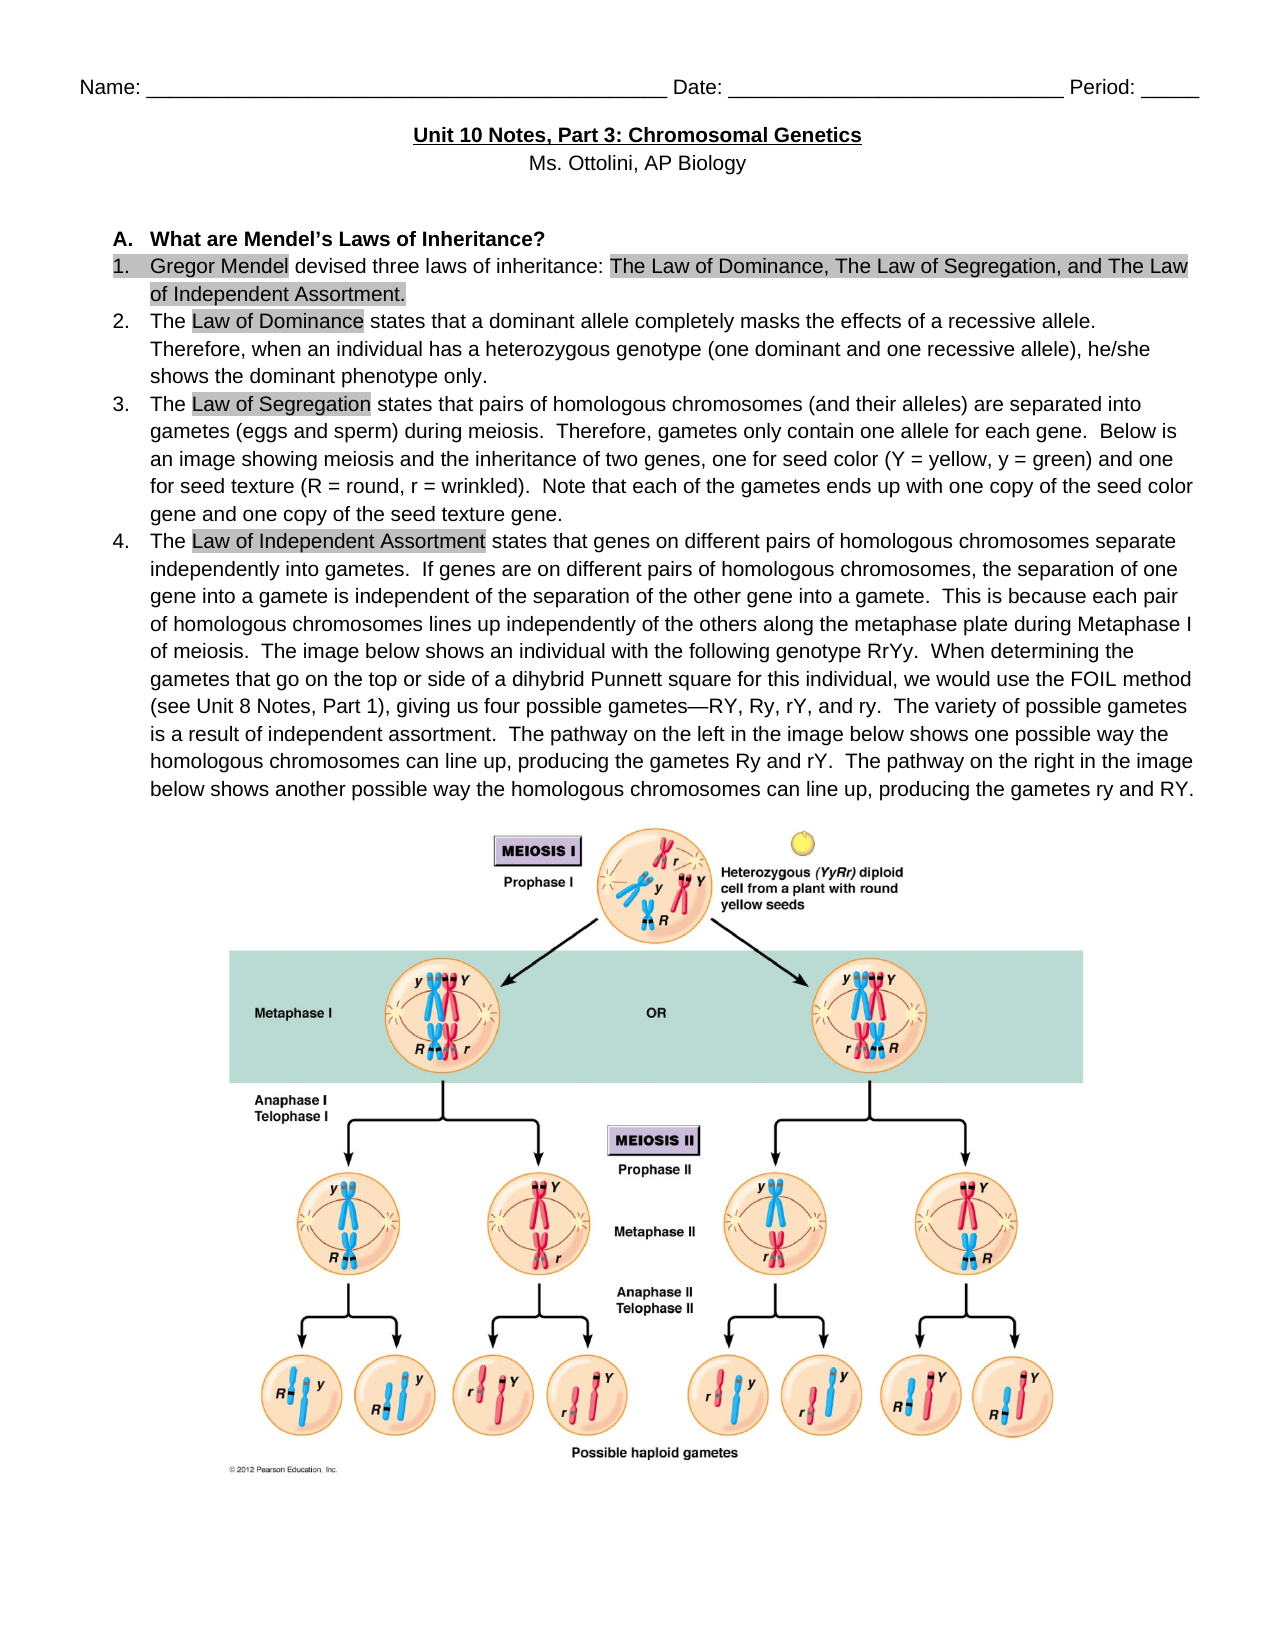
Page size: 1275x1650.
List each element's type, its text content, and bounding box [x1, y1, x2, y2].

list The Law of Dominance states that a dominant allele completely masks the effects of a recessive allele. Therefore, when an individual has a heterozygous genotype (one dominant and one recessive allele), he/she shows the dominant phenotype only. [112, 309, 1200, 388]
picture [225, 825, 1087, 1479]
text Ms. Ottolini, AP Biology [75, 151, 1200, 175]
list What are Mendel’s Laws of Inheritance? [112, 227, 1200, 251]
list The Law of Segregation states that pairs of homologous chromosomes (and their alleles) are separated into gametes (eggs and sperm) during meiosis. Therefore, gametes only contain one allele for each gene. Below is an image showing meiosis and the inheritance of two genes, one for seed color (Y = yellow, y = green) and one for seed texture (R = round, r = wrinkled). Note that each of the gametes ends up with one copy of the seed color gene and one copy of the seed texture gene. [112, 392, 1200, 526]
text Name: _____________________________________________ Date: _____________________________ Period: _____ [75, 75, 1200, 99]
text Unit 10 Notes, Part 3: Chromosomal Genetics [75, 123, 1200, 147]
list The Law of Independent Assortment states that genes on different pairs of homologous chromosomes separate independently into gametes. If genes are on different pairs of homologous chromosomes, the separation of one gene into a gamete is independent of the separation of the other gene into a gamete. This is because each pair of homologous chromosomes lines up independently of the others along the metaphase plate during Metaphase I of meiosis. The image below shows an individual with the following genotype RrYy. When determining the gametes that go on the top or side of a dihybrid Punnett square for this individual, we would use the FOIL method (see Unit 8 Notes, Part 1), giving us four possible gametes—RY, Ry, rY, and ry. The variety of possible gametes is a result of independent assortment. The pathway on the left in the image below shows one possible way the homologous chromosomes can line up, producing the gametes Ry and rY. The pathway on the right in the image below shows another possible way the homologous chromosomes can line up, producing the gametes ry and RY. [112, 529, 1200, 801]
list Gregor Mendel devised three laws of inheritance: The Law of Dominance, The Law of Segregation, and The Law of Independent Assortment. [112, 254, 1200, 306]
